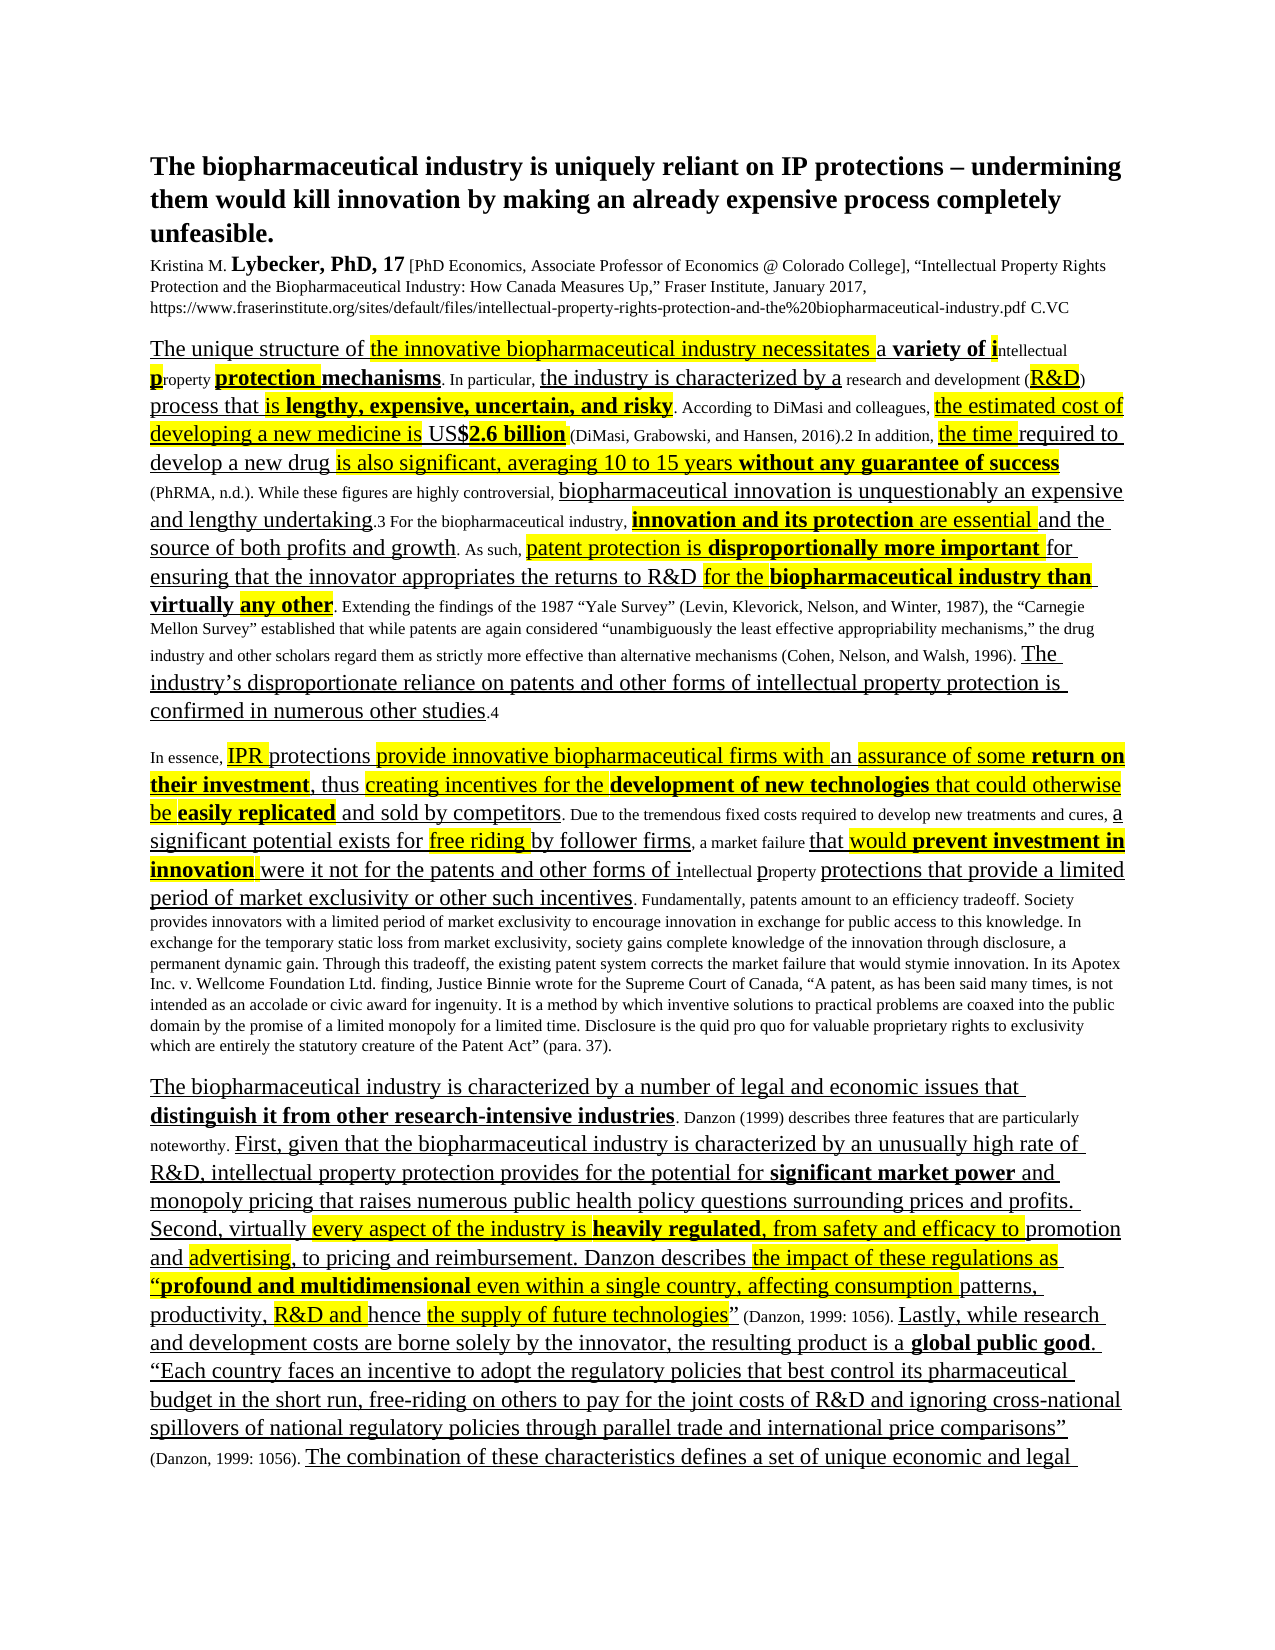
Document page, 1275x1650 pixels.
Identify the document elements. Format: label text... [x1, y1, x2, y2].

text In essence, IPR protections provide innovative biopharmaceutical firms with an assurance of some return on their investment, thus creating incentives for the development of new technologies that could otherwise be easily replicated and sold by competitors. Due to the tremendous fixed costs required to develop new treatments and cures, a significant potential exists for free riding by follower firms, a market failure that would prevent investment in innovation were it not for the patents and other forms of intellectual property protections that provide a limited period of market exclusivity or other such incentives. Fundamentally, patents amount to an efficiency tradeoff. Society provides innovators with a limited period of market exclusivity to encourage innovation in exchange for public access to this knowledge. In exchange for the temporary static loss from market exclusivity, society gains complete knowledge of the innovation through disclosure, a permanent dynamic gain. Through this tradeoff, the existing patent system corrects the market failure that would stymie innovation. In its Apotex Inc. v. Wellcome Foundation Ltd. finding, Justice Binnie wrote for the Supreme Court of Canada, “A patent, as has been said many times, is not intended as an accolade or civic award for ingenuity. It is a method by which inventive solutions to practical problems are coaxed into the public domain by the promise of a limited monopoly for a limited time. Disclosure is the quid pro quo for valuable proprietary rights to exclusivity which are entirely the statutory creature of the Patent Act” (para. 37). [150, 742, 1125, 1055]
text Kristina M. Lybecker, PhD, 17 [PhD Economics, Associate Professor of Economics @ Colorado College], “Intellectual Property Rights Protection and the Biopharmaceutical Industry: How Canada Measures Up,” Fraser Institute, January 2017, https://www.fraserinstitute.org/sites/default/files/intellectual-property-rights-protection-and-the%20biopharmaceutical-industry.pdf C.VC [150, 251, 1125, 317]
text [150, 1073, 1125, 1469]
subtitle The biopharmaceutical industry is uniquely reliant on IP protections – undermining them would kill innovation by making an already expensive process completely unfeasible. [150, 150, 1125, 248]
text The unique structure of the innovative biopharmaceutical industry necessitates a variety of intellectual property protection mechanisms. In particular, the industry is characterized by a research and development (R&D) process that is lengthy, expensive, uncertain, and risky. According to DiMasi and colleagues, the estimated cost of developing a new medicine is US$2.6 billion (DiMasi, Grabowski, and Hansen, 2016).2 In addition, the time required to develop a new drug is also significant, averaging 10 to 15 years without any guarantee of success (PhRMA, n.d.). While these figures are highly controversial, biopharmaceutical innovation is unquestionably an expensive and lengthy undertaking.3 For the biopharmaceutical industry, innovation and its protection are essential and the source of both profits and growth. As such, patent protection is disproportionally more important for ensuring that the innovator appropriates the returns to R&D for the biopharmaceutical industry than virtually any other. Extending the findings of the 1987 “Yale Survey” (Levin, Klevorick, Nelson, and Winter, 1987), the “Carnegie Mellon Survey” established that while patents are again considered “unambiguously the least effective appropriability mechanisms,” the drug industry and other scholars regard them as strictly more effective than alternative mechanisms (Cohen, Nelson, and Walsh, 1996). The industry’s disproportionate reliance on patents and other forms of intellectual property protection is confirmed in numerous other studies.4 [150, 335, 1125, 723]
